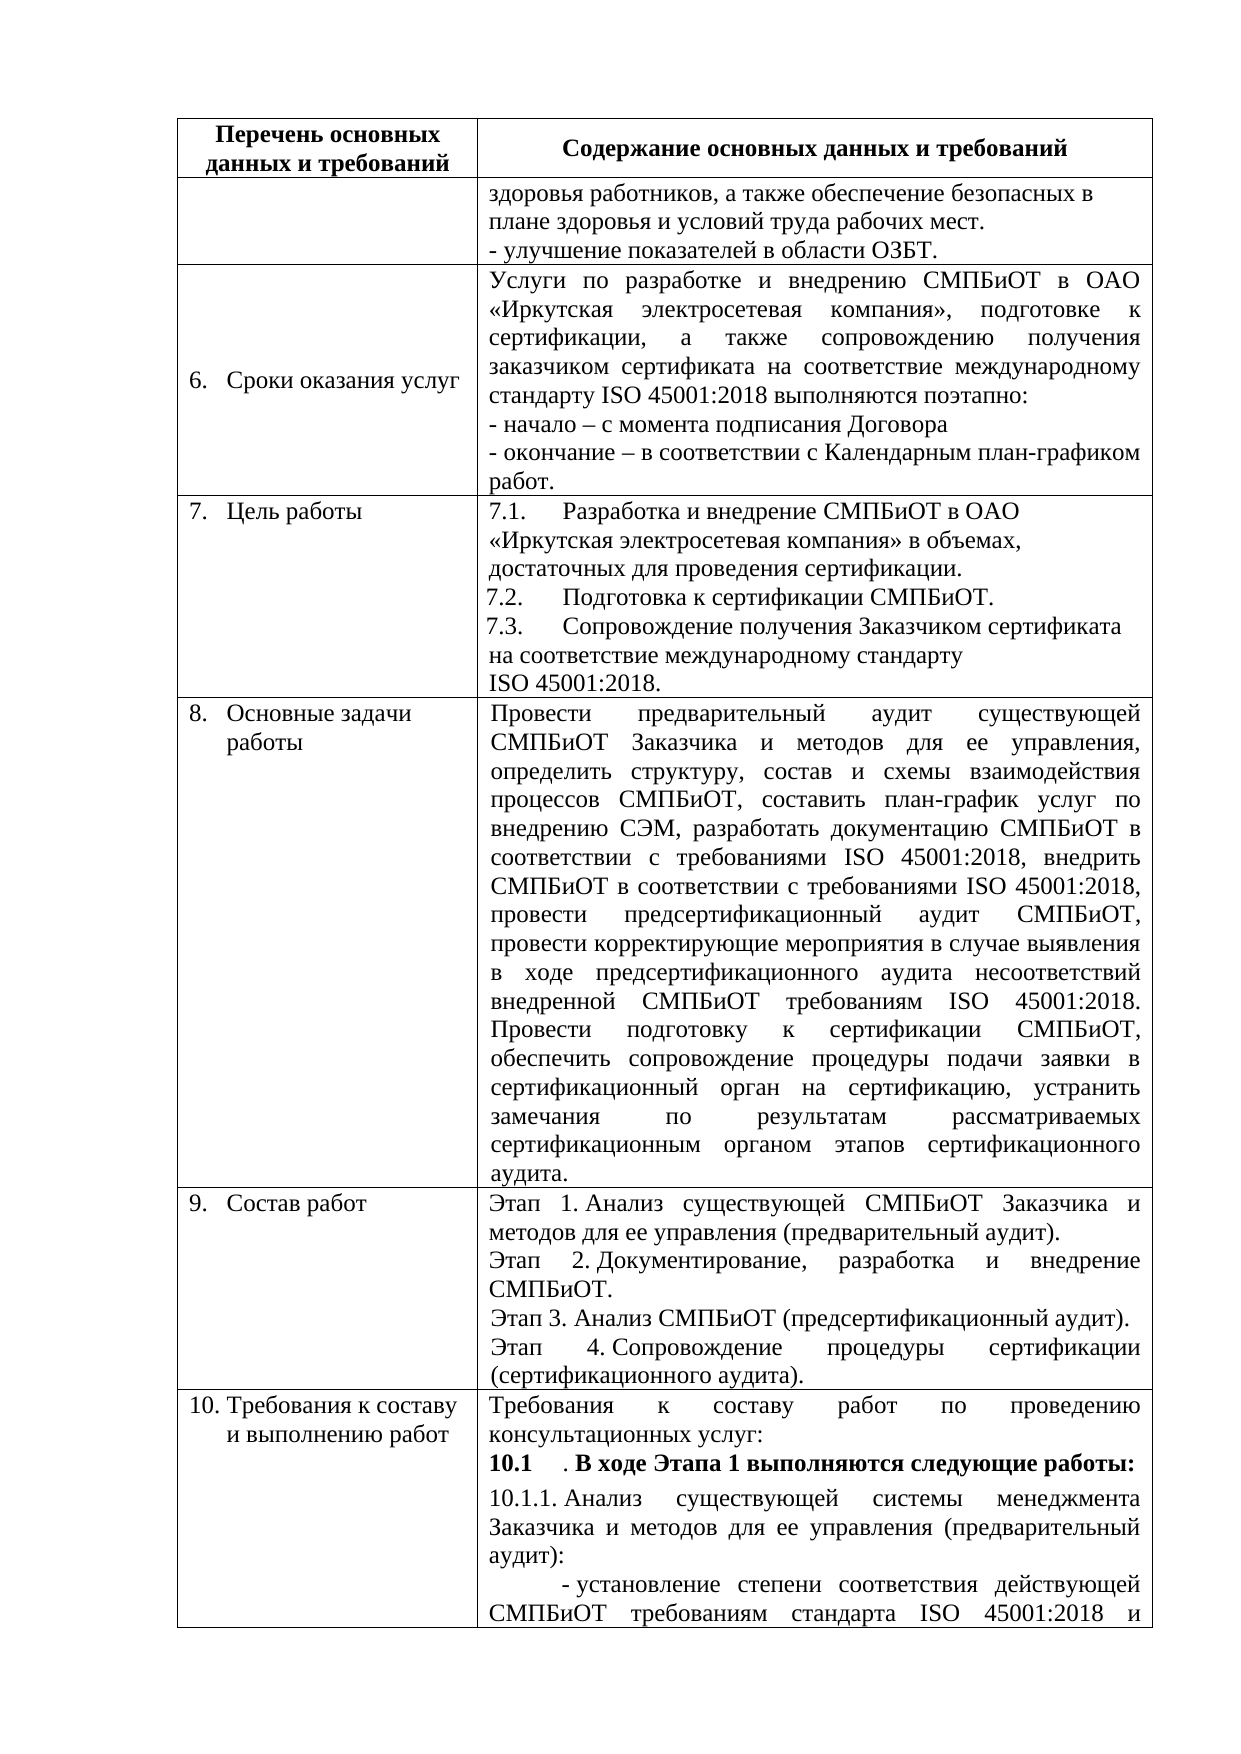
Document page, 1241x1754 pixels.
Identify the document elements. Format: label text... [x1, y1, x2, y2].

table_cell Сроки оказания услуг [178, 265, 477, 495]
table_cell Разработка и внедрение СМПБиОТ в ОАО «Иркутская электросетевая компания» в объемах, достаточных для проведения сертификации. Подготовка к сертификации СМПБиОТ. Сопровождение получения Заказчиком сертификата на соответствие международному стандарту ISO 45001:2018. [478, 496, 1152, 697]
table_cell Услуги по разработке и внедрению СМПБиОТ в ОАО «Иркутская электросетевая компания», подготовке к сертификации, а также сопровождению получения заказчиком сертификата на соответствие международному стандарту ISO 45001:2018 выполняются поэтапно: - начало – с момента подписания Договора - окончание – в соответствии с Календарным план-графиком работ. [478, 265, 1152, 495]
table_header Содержание основных данных и требований [478, 119, 1152, 177]
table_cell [178, 178, 477, 264]
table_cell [478, 1390, 1152, 1627]
table_cell Этап 1. Анализ существующей СМПБиОТ Заказчика и методов для ее управления (предварительный аудит). Этап 2. Документирование, разработка и внедрение СМПБиОТ. Этап 3. Анализ СМПБиОТ (предсертификационный аудит). Этап 4. Сопровождение процедуры сертификации (сертификационного аудита). [478, 1188, 1152, 1389]
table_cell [478, 178, 1152, 264]
table_cell Требования к составу и выполнению работ [178, 1390, 477, 1627]
table_cell Цель работы [178, 496, 477, 697]
table_header Перечень основных данных и требований [178, 119, 477, 177]
table_cell Состав работ [178, 1188, 477, 1389]
table_cell Провести предварительный аудит существующей СМПБиОТ Заказчика и методов для ее управления, определить структуру, состав и схемы взаимодействия процессов СМПБиОТ, составить план-график услуг по внедрению СЭМ, разработать документацию СМПБиОТ в соответствии с требованиями ISO 45001:2018, внедрить СМПБиОТ в соответствии с требованиями ISO 45001:2018, провести предсертификационный аудит СМПБиОТ, провести корректирующие мероприятия в случае выявления в ходе предсертификационного аудита несоответствий внедренной СМПБиОТ требованиям ISO 45001:2018. Провести подготовку к сертификации СМПБиОТ, обеспечить сопровождение процедуры подачи заявки в сертификационный орган на сертификацию, устранить замечания по результатам рассматриваемых сертификационным органом этапов сертификационного аудита. [478, 698, 1152, 1187]
table_cell Основные задачи работы [178, 698, 477, 1187]
